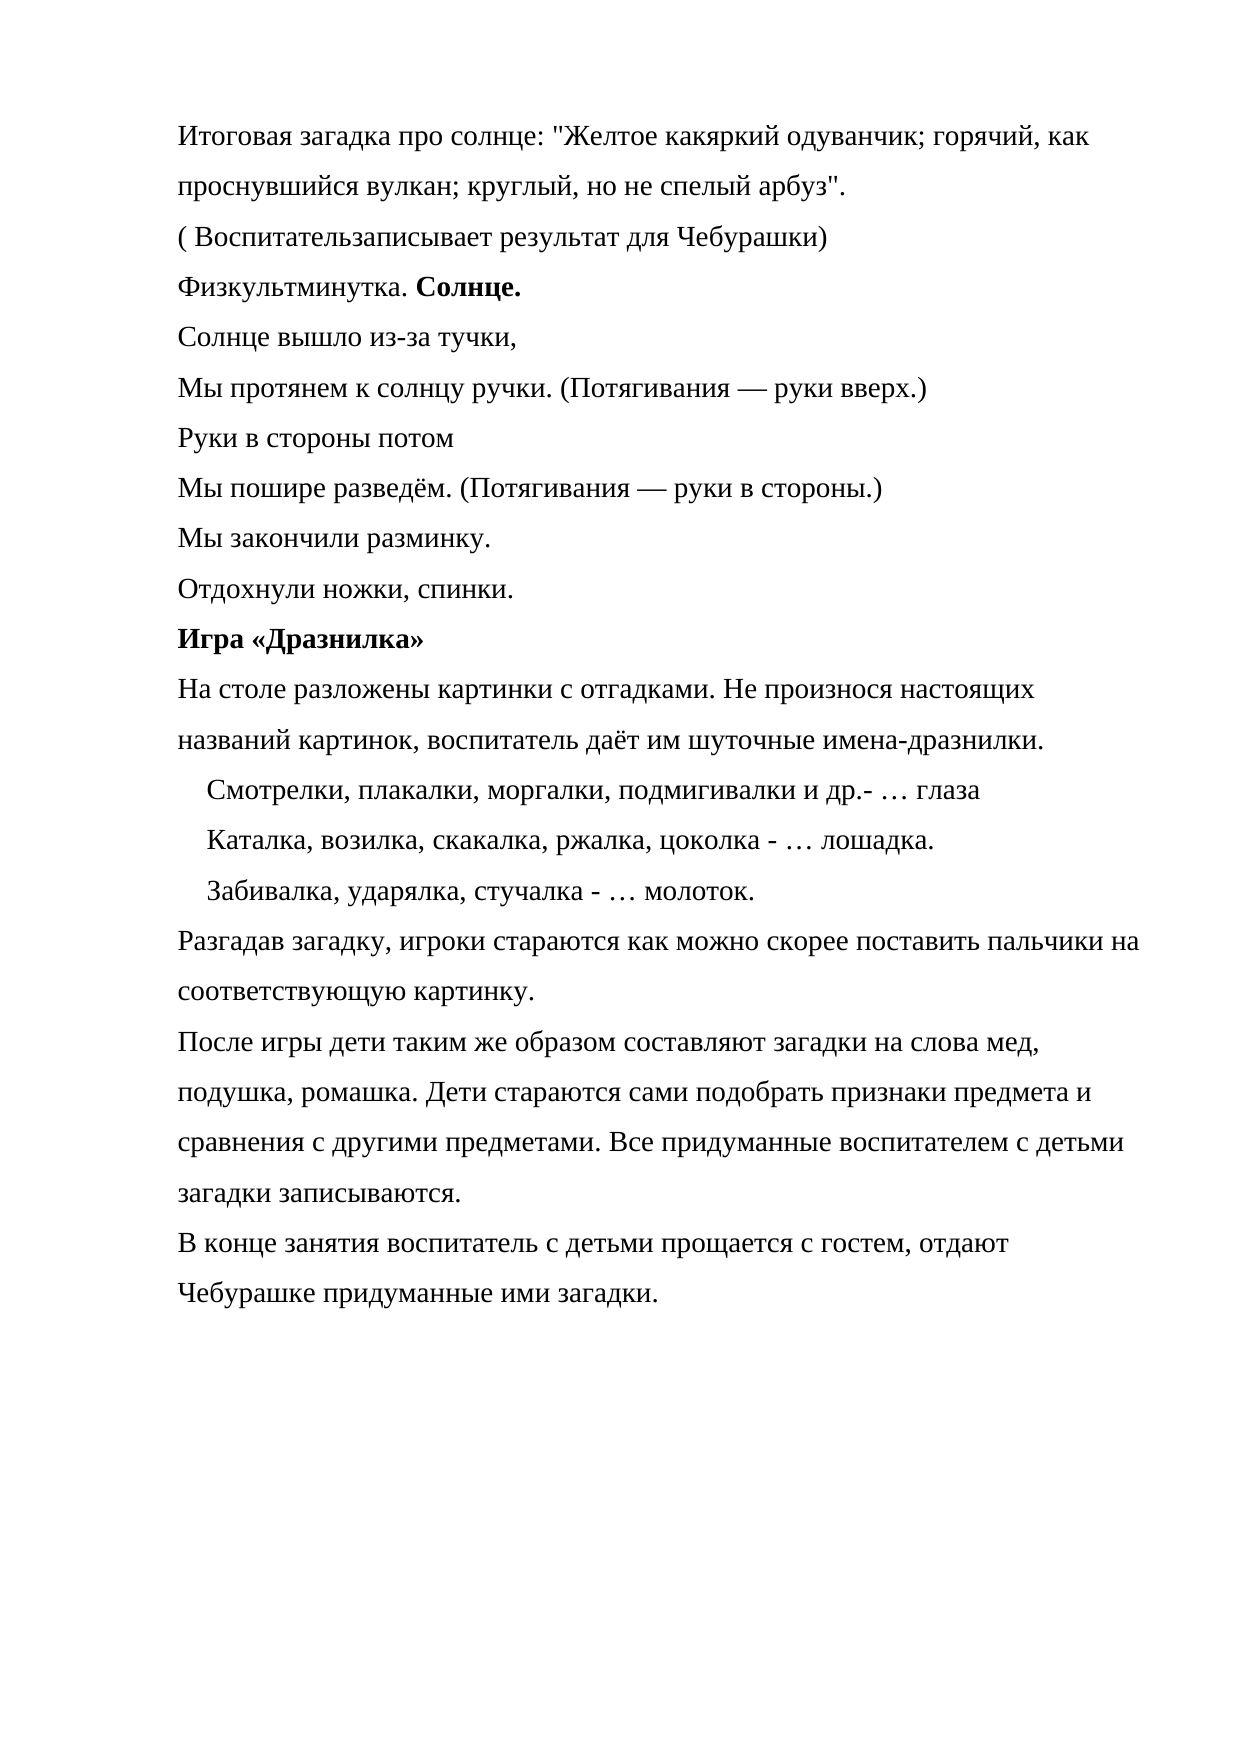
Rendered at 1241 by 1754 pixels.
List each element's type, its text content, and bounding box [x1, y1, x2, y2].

text Игра «Дразнилка» [177, 621, 1152, 655]
text В конце занятия воспитатель с детьми прощается с гостем, отдают Чебурашке придуманные ими загадки. [177, 1225, 1152, 1309]
text Забивалка, ударялка, стучалка - … молоток. [177, 873, 1152, 906]
text После игры дети таким же образом составляют загадки на слова мед, подушка, ромашка. Дети стараются сами подобрать признаки предмета и сравнения с другими предметами. Все придуманные воспитателем с детьми загадки записываются. [177, 1024, 1152, 1208]
text Разгадав загадку, игроки стараются как можно скорее поставить пальчики на соответствующую картинку. [177, 923, 1152, 1007]
text На столе разложены картинки с отгадками. Не произнося настоящих названий картинок, воспитатель даёт им шуточные имена-дразнилки. [177, 672, 1152, 755]
text Итоговая загадка про солнце: "Желтое какяркий одуванчик; горячий, как проснувшийся вулкан; круглый, но не спелый арбуз". [177, 118, 1152, 202]
text Физкультминутка. Солнце. Солнце вышло из-за тучки, Мы протянем к солнцу ручки. (Потягивания — руки вверх.) Руки в стороны потом Мы пошире разведём. (Потягивания — руки в стороны.) Мы закончили разминку. Отдохнули ножки, спинки. [177, 269, 1152, 604]
text Каталка, возилка, скакалка, ржалка, цоколка - … лошадка. [177, 822, 1152, 856]
text ( Воспитательзаписывает результат для Чебурашки) [177, 219, 1152, 252]
text Смотрелки, плакалки, моргалки, подмигивалки и др.- … глаза [177, 772, 1152, 806]
